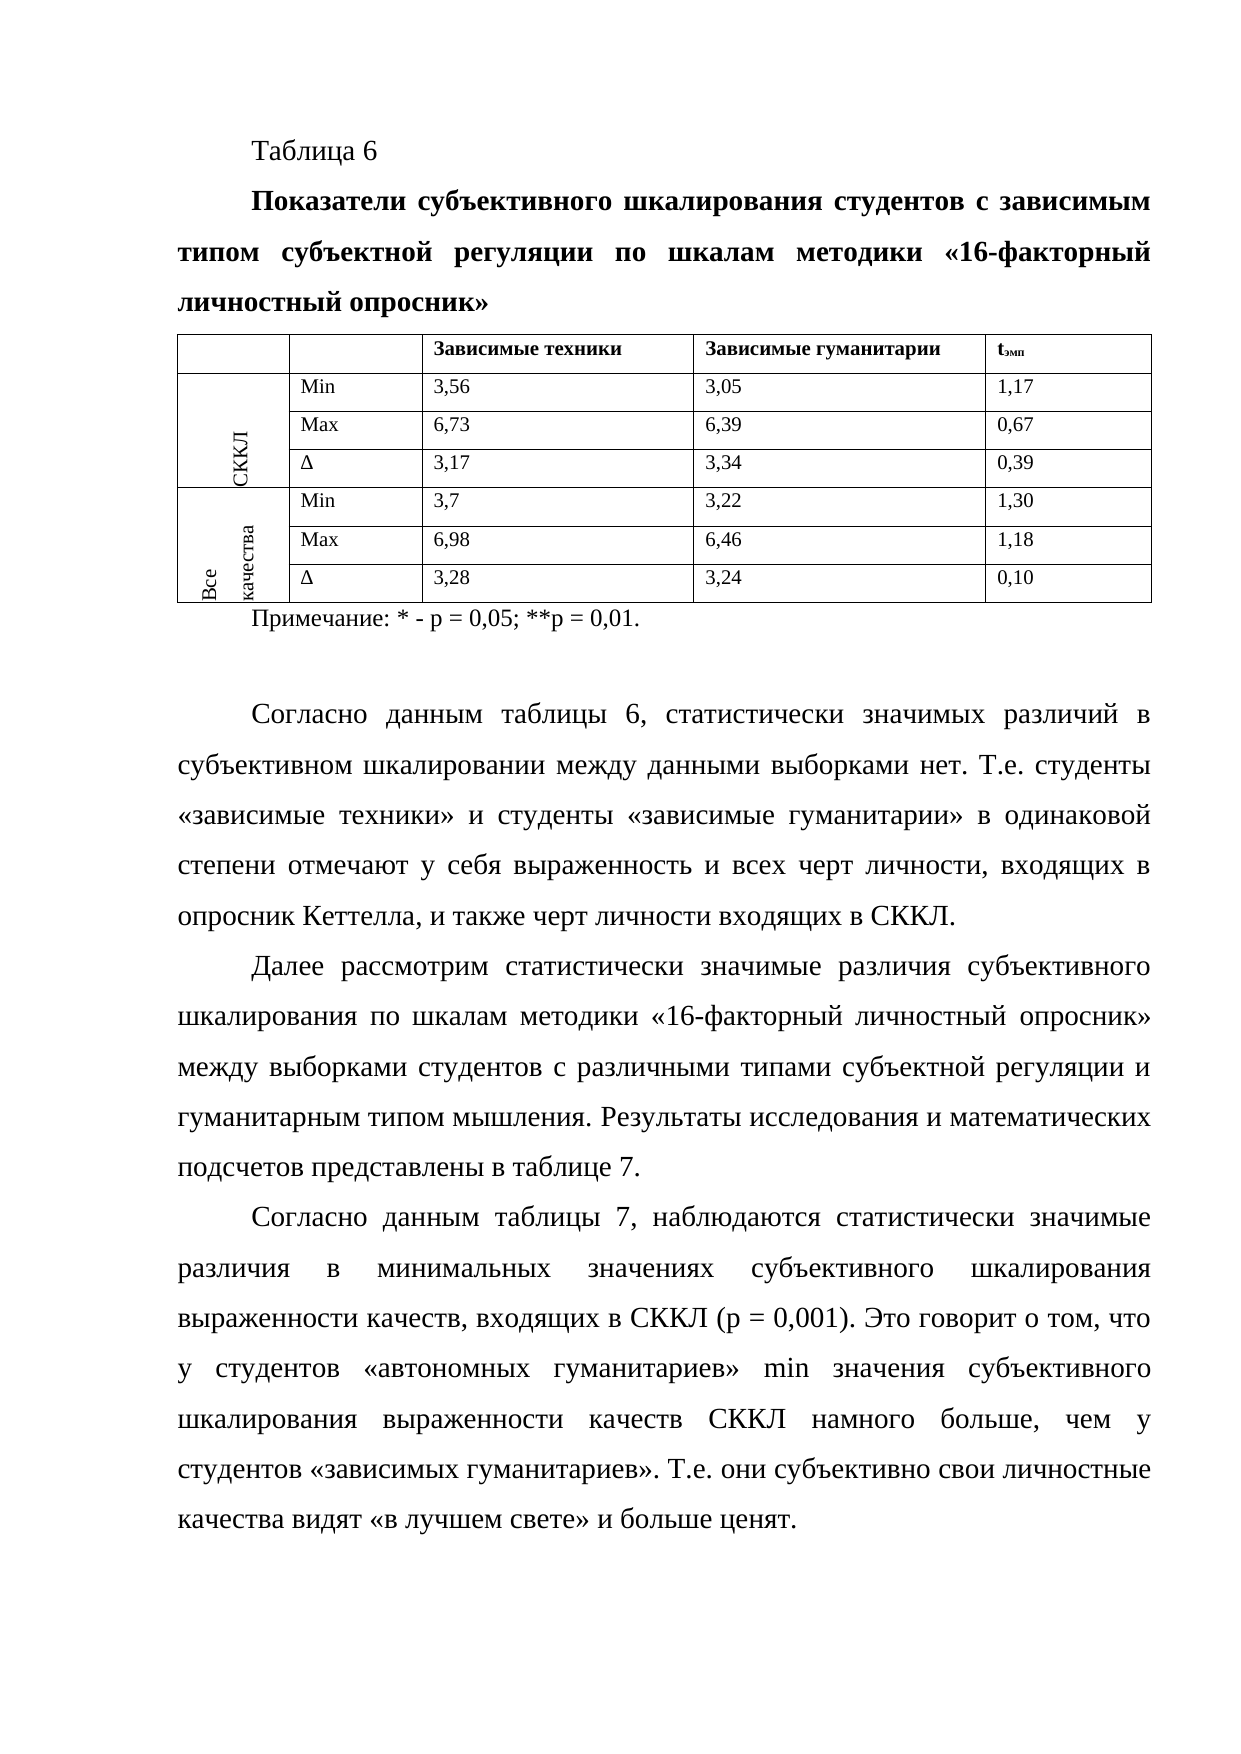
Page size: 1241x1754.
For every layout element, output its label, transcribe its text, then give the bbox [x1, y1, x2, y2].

text Согласно данным таблицы 6, статистически значимых различий в субъективном шкалировании между данными выборками нет. Т.е. студенты «зависимые техники» и студенты «зависимые гуманитарии» в одинаковой степени отмечают у себя выраженность и всех черт личности, входящих в опросник Кеттелла, и также черт личности входящих в СККЛ. [177, 696, 1152, 931]
table_cell 6,73 [423, 412, 693, 449]
table_cell 3,56 [423, 374, 693, 411]
text Примечание: * - р = 0,05; **р = 0,01. [177, 603, 1152, 632]
table_cell 0,39 [986, 450, 1151, 487]
table_cell 3,34 [694, 450, 985, 487]
table_header [178, 335, 289, 373]
table_cell Max [290, 412, 422, 449]
table_cell 3,05 [694, 374, 985, 411]
table_cell СККЛ [178, 374, 289, 487]
text Согласно данным таблицы 7, наблюдаются статистически значимые различия в минимальных значениях субъективного шкалирования выраженности качеств, входящих в СККЛ (р = 0,001). Это говорит о том, что у студентов «автономных гуманитариев» min значения субъективного шкалирования выраженности качеств СККЛ намного больше, чем у студентов «зависимых гуманитариев». Т.е. они субъективно свои личностные качества видят «в лучшем свете» и больше ценят. [177, 1199, 1152, 1535]
table_cell ∆ [290, 450, 422, 487]
table_cell 1,18 [986, 527, 1151, 564]
table_cell Min [290, 488, 422, 526]
table_cell 0,67 [986, 412, 1151, 449]
text Далее рассмотрим статистически значимые различия субъективного шкалирования по шкалам методики «16-факторный личностный опросник» между выборками студентов с различными типами субъектной регуляции и гуманитарным типом мышления. Результаты исследования и математических подсчетов представлены в таблице 7. [177, 948, 1152, 1183]
table_header [290, 335, 422, 373]
table_cell Max [290, 527, 422, 564]
table_cell 1,17 [986, 374, 1151, 411]
table_cell ∆ [290, 565, 422, 602]
table_cell Min [290, 374, 422, 411]
table_header tэмп [986, 335, 1151, 373]
table_header Зависимые техники [423, 335, 693, 373]
table_cell 1,30 [986, 488, 1151, 526]
table_cell 6,39 [694, 412, 985, 449]
table_cell 3,7 [423, 488, 693, 526]
table_cell 3,22 [694, 488, 985, 526]
table_header Зависимые гуманитарии [694, 335, 985, 373]
table_cell 3,24 [694, 565, 985, 602]
table_cell 6,46 [694, 527, 985, 564]
table_cell 3,17 [423, 450, 693, 487]
table_cell 0,10 [986, 565, 1151, 602]
table_cell 3,28 [423, 565, 693, 602]
table_cell Все качества [178, 488, 289, 602]
text Таблица 6 [177, 133, 1152, 167]
text Показатели субъективного шкалирования студентов с зависимым типом субъектной регуляции по шкалам методики «16-факторный личностный опросник» [177, 183, 1152, 318]
table_cell 6,98 [423, 527, 693, 564]
